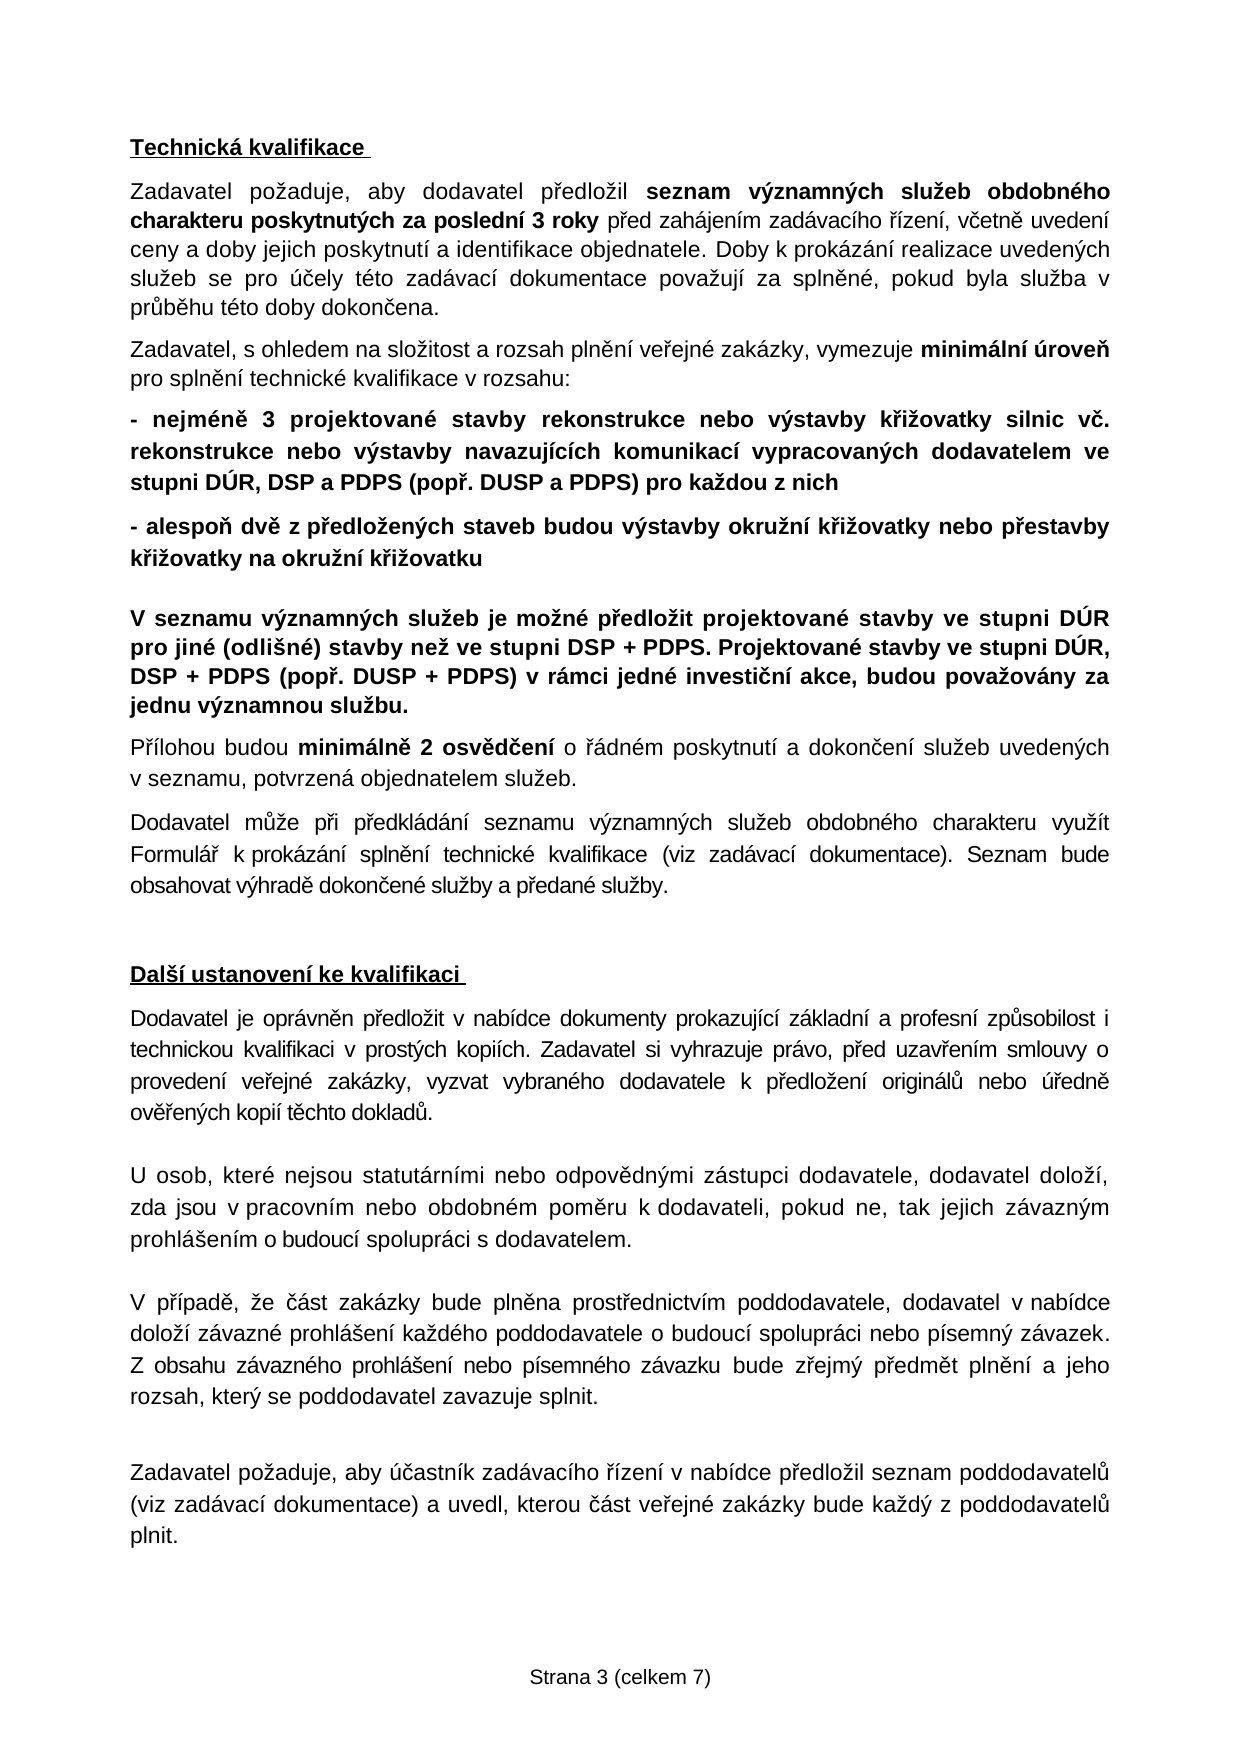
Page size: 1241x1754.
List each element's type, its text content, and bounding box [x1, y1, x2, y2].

text U osob, které nejsou statutárními nebo odpovědnými zástupci dodavatele, dodavatel doloží, zda jsou v pracovním nebo obdobném poměru k dodavateli, pokud ne, tak jejich závazným prohlášením o budoucí spolupráci s dodavatelem. [130, 1162, 1110, 1252]
text - nejméně 3 projektované stavby rekonstrukce nebo výstavby křižovatky silnic vč. rekonstrukce nebo výstavby navazujících komunikací vypracovaných dodavatelem ve stupni DÚR, DSP a PDPS (popř. DUSP a PDPS) pro každou z nich [130, 406, 1110, 496]
text Dodavatel je oprávněn předložit v nabídce dokumenty prokazující základní a profesní způsobilost i technickou kvalifikaci v prostých kopiích. Zadavatel si vyhrazuje právo, před uzavřením smlouvy o provedení veřejné zakázky, vyzvat vybraného dodavatele k předložení originálů nebo úředně ověřených kopií těchto dokladů. [130, 1004, 1110, 1126]
text Zadavatel požaduje, aby dodavatel předložil seznam významných služeb obdobného charakteru poskytnutých za poslední 3 roky před zahájením zadávacího řízení, včetně uvedení ceny a doby jejich poskytnutí a identifikace objednatele. Doby k prokázání realizace uvedených služeb se pro účely této zadávací dokumentace považují za splněné, pokud byla služba v průběhu této doby dokončena. [130, 178, 1110, 321]
list Technická kvalifikace [130, 134, 1110, 161]
text Zadavatel požaduje, aby účastník zadávacího řízení v nabídce předložil seznam poddodavatelů (viz zadávací dokumentace) a uvedl, kterou část veřejné zakázky bude každý z poddodavatelů plnit. [130, 1459, 1110, 1548]
text Dodavatel může při předkládání seznamu významných služeb obdobného charakteru využít Formulář k prokázání splnění technické kvalifikace (viz zadávací dokumentace). Seznam bude obsahovat výhradě dokončené služby a předané služby. [130, 809, 1110, 899]
text Zadavatel, s ohledem na složitost a rozsah plnění veřejné zakázky, vymezuje minimální úroveň pro splnění technické kvalifikace v rozsahu: [130, 336, 1110, 391]
text Přílohou budou minimálně 2 osvědčení o řádném poskytnutí a dokončení služeb uvedených v seznamu, potvrzená objednatelem služeb. [130, 734, 1110, 792]
text V seznamu významných služeb je možné předložit projektované stavby ve stupni DÚR pro jiné (odlišné) stavby než ve stupni DSP + PDPS. Projektované stavby ve stupni DÚR, DSP + PDPS (popř. DUSP + PDPS) v rámci jedné investiční akce, budou považovány za jednu významnou službu. [130, 605, 1110, 718]
text - alespoň dvě z předložených staveb budou výstavby okružní křižovatky nebo přestavby křižovatky na okružní křižovatku [130, 513, 1110, 571]
list Další ustanovení ke kvalifikaci [130, 961, 1110, 987]
text V případě, že část zakázky bude plněna prostřednictvím poddodavatele, dodavatel v nabídce doloží závazné prohlášení každého poddodavatele o budoucí spolupráci nebo písemný závazek. Z obsahu závazného prohlášení nebo písemného závazku bude zřejmý předmět plnění a jeho rozsah, který se poddodavatel zavazuje splnit. [130, 1289, 1110, 1410]
